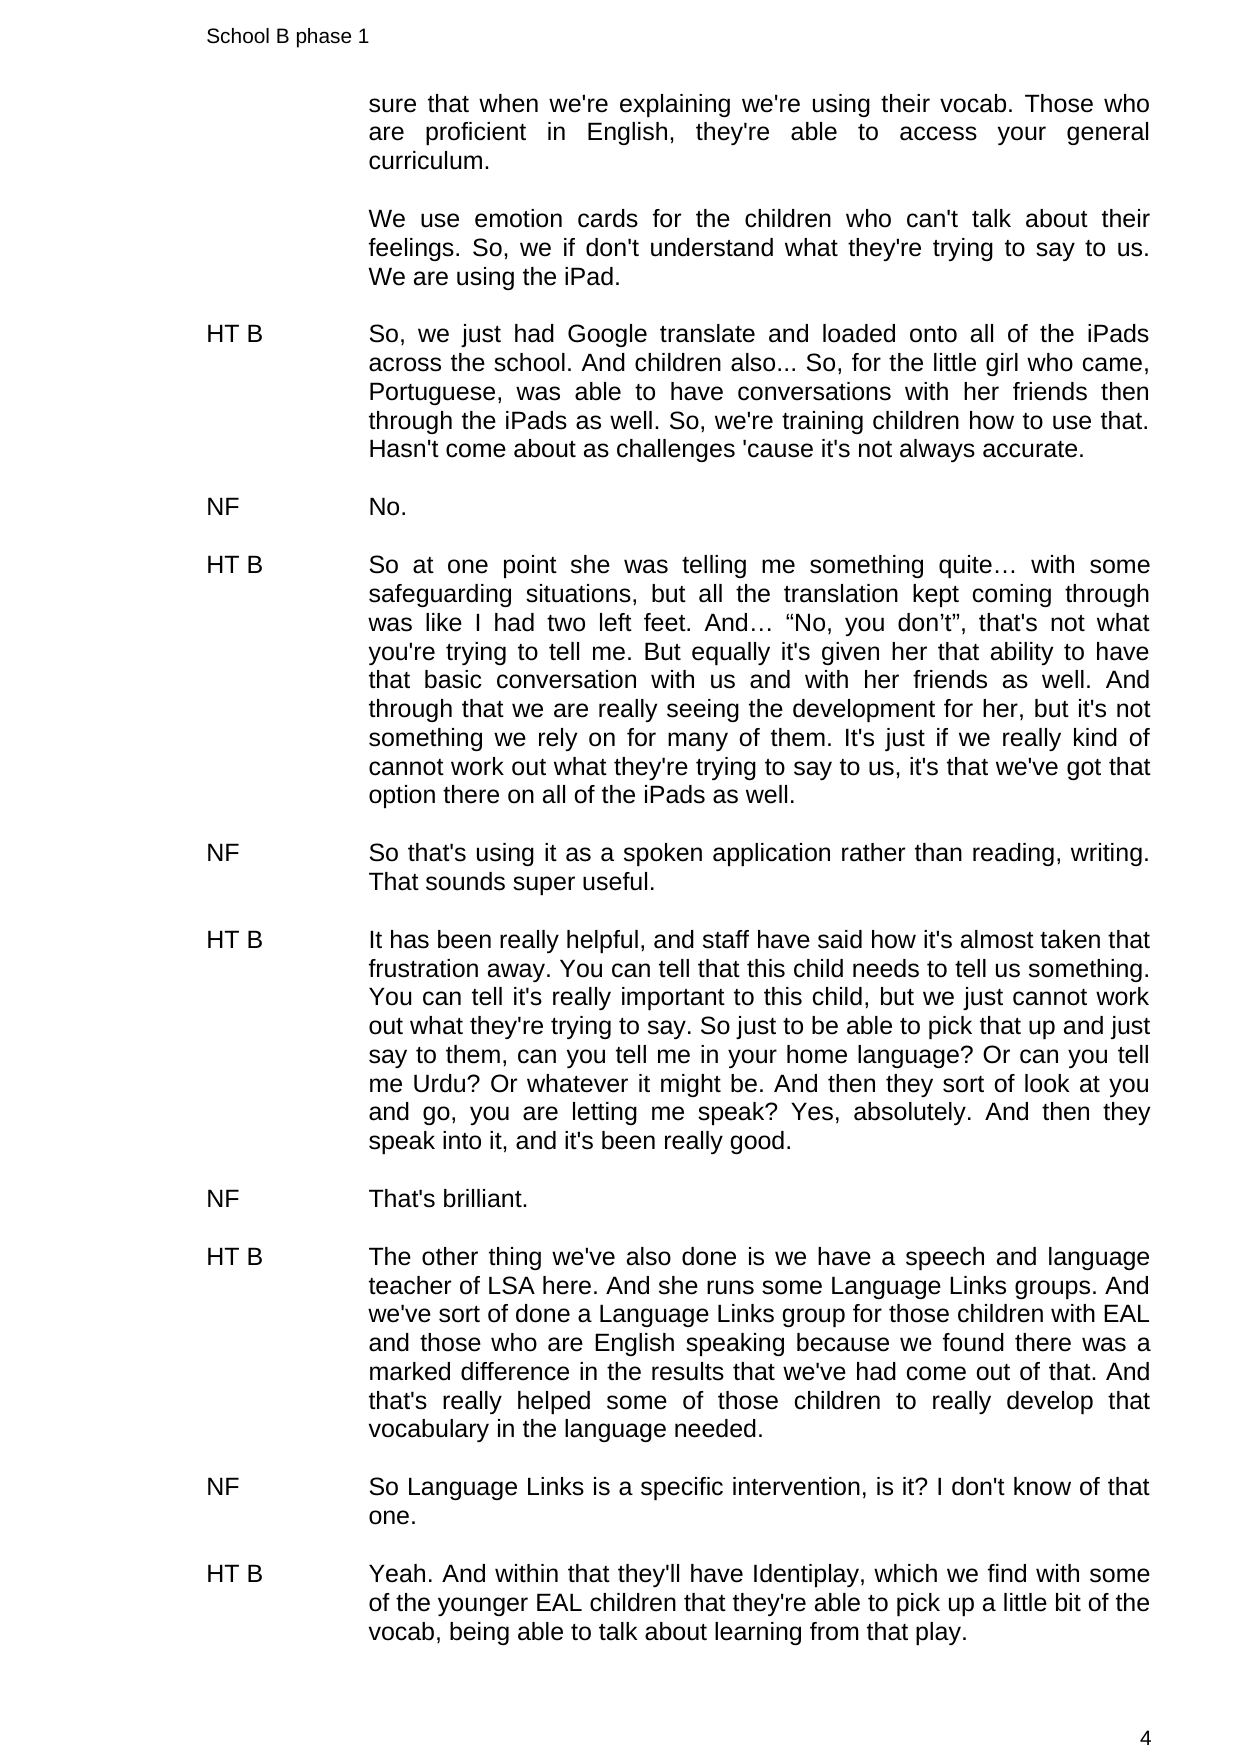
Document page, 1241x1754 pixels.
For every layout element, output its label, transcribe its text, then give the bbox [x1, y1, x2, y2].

text HT B Yeah. And within that they'll have Identiplay, which we find with some of the younger EAL children that they're able to pick up a little bit of the vocab, being able to talk about learning from that play. [206, 1559, 1152, 1645]
text We use emotion cards for the children who can't talk about their feelings. So, we if don't understand what they're trying to say to us. We are using the iPad. [206, 204, 1152, 290]
text NF So Language Links is a specific intervention, is it? I don't know of that one. [206, 1472, 1152, 1530]
text HT B So, we just had Google translate and loaded onto all of the iPads across the school. And children also... So, for the little girl who came, Portuguese, was able to have conversations with her friends then through the iPads as well. So, we're training children how to use that. Hasn't come about as challenges 'cause it's not always accurate. [206, 319, 1152, 463]
text NF That's brilliant. [206, 1184, 1152, 1213]
text NF So that's using it as a spoken application rather than reading, writing. That sounds super useful. [206, 838, 1152, 896]
text HT B So at one point she was telling me something quite… with some safeguarding situations, but all the translation kept coming through was like I had two left feet. And… “No, you don’t”, that's not what you're trying to tell me. But equally it's given her that ability to have that basic conversation with us and with her friends as well. And through that we are really seeing the development for her, but it's not something we rely on for many of them. It's just if we really kind of cannot work out what they're trying to say to us, it's that we've got that option there on all of the iPads as well. [206, 550, 1152, 809]
text HT B It has been really helpful, and staff have said how it's almost taken that frustration away. You can tell that this child needs to tell us something. You can tell it's really important to this child, but we just cannot work out what they're trying to say. So just to be able to pick that up and just say to them, can you tell me in your home language? Or can you tell me Urdu? Or whatever it might be. And then they sort of look at you and go, you are letting me speak? Yes, absolutely. And then they speak into it, and it's been really good. [206, 925, 1152, 1155]
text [206, 89, 1152, 175]
text HT B The other thing we've also done is we have a speech and language teacher of LSA here. And she runs some Language Links groups. And we've sort of done a Language Links group for those children with EAL and those who are English speaking because we found there was a marked difference in the results that we've had come out of that. And that's really helped some of those children to really develop that vocabulary in the language needed. [206, 1242, 1152, 1443]
text NF No. [206, 492, 1152, 521]
